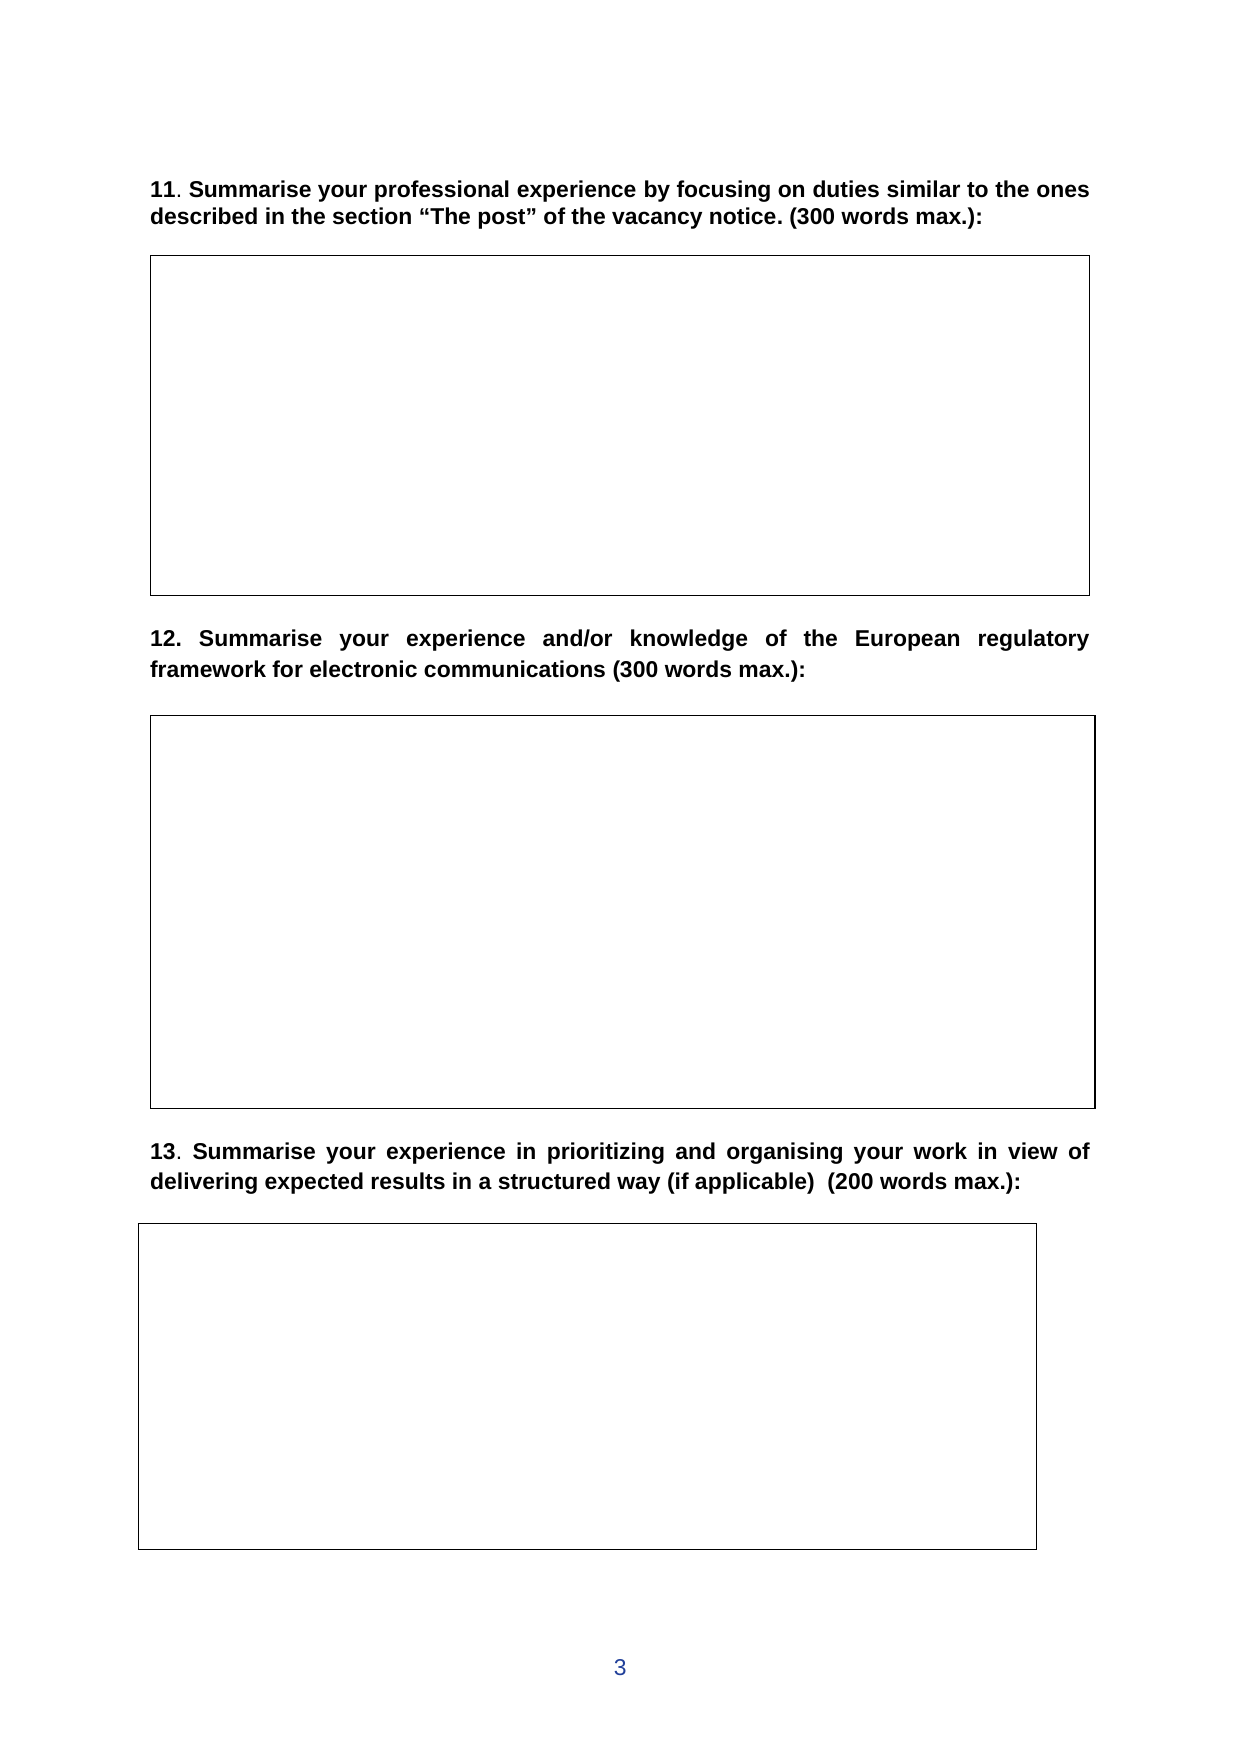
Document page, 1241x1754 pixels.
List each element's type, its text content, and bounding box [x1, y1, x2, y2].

text 12. Summarise your experience and/or knowledge of the European regulatory framework for electronic communications (300 words max.): [150, 625, 1090, 682]
table_header [151, 716, 1094, 1108]
table_header [139, 1224, 1036, 1549]
table_header [151, 256, 1089, 595]
text 13. Summarise your experience in prioritizing and organising your work in view of delivering expected results in a structured way (if applicable) (200 words max.): [150, 1138, 1090, 1194]
text 11. Summarise your professional experience by focusing on duties similar to the ones described in the section “The post” of the vacancy notice. (300 words max.): [150, 176, 1090, 229]
